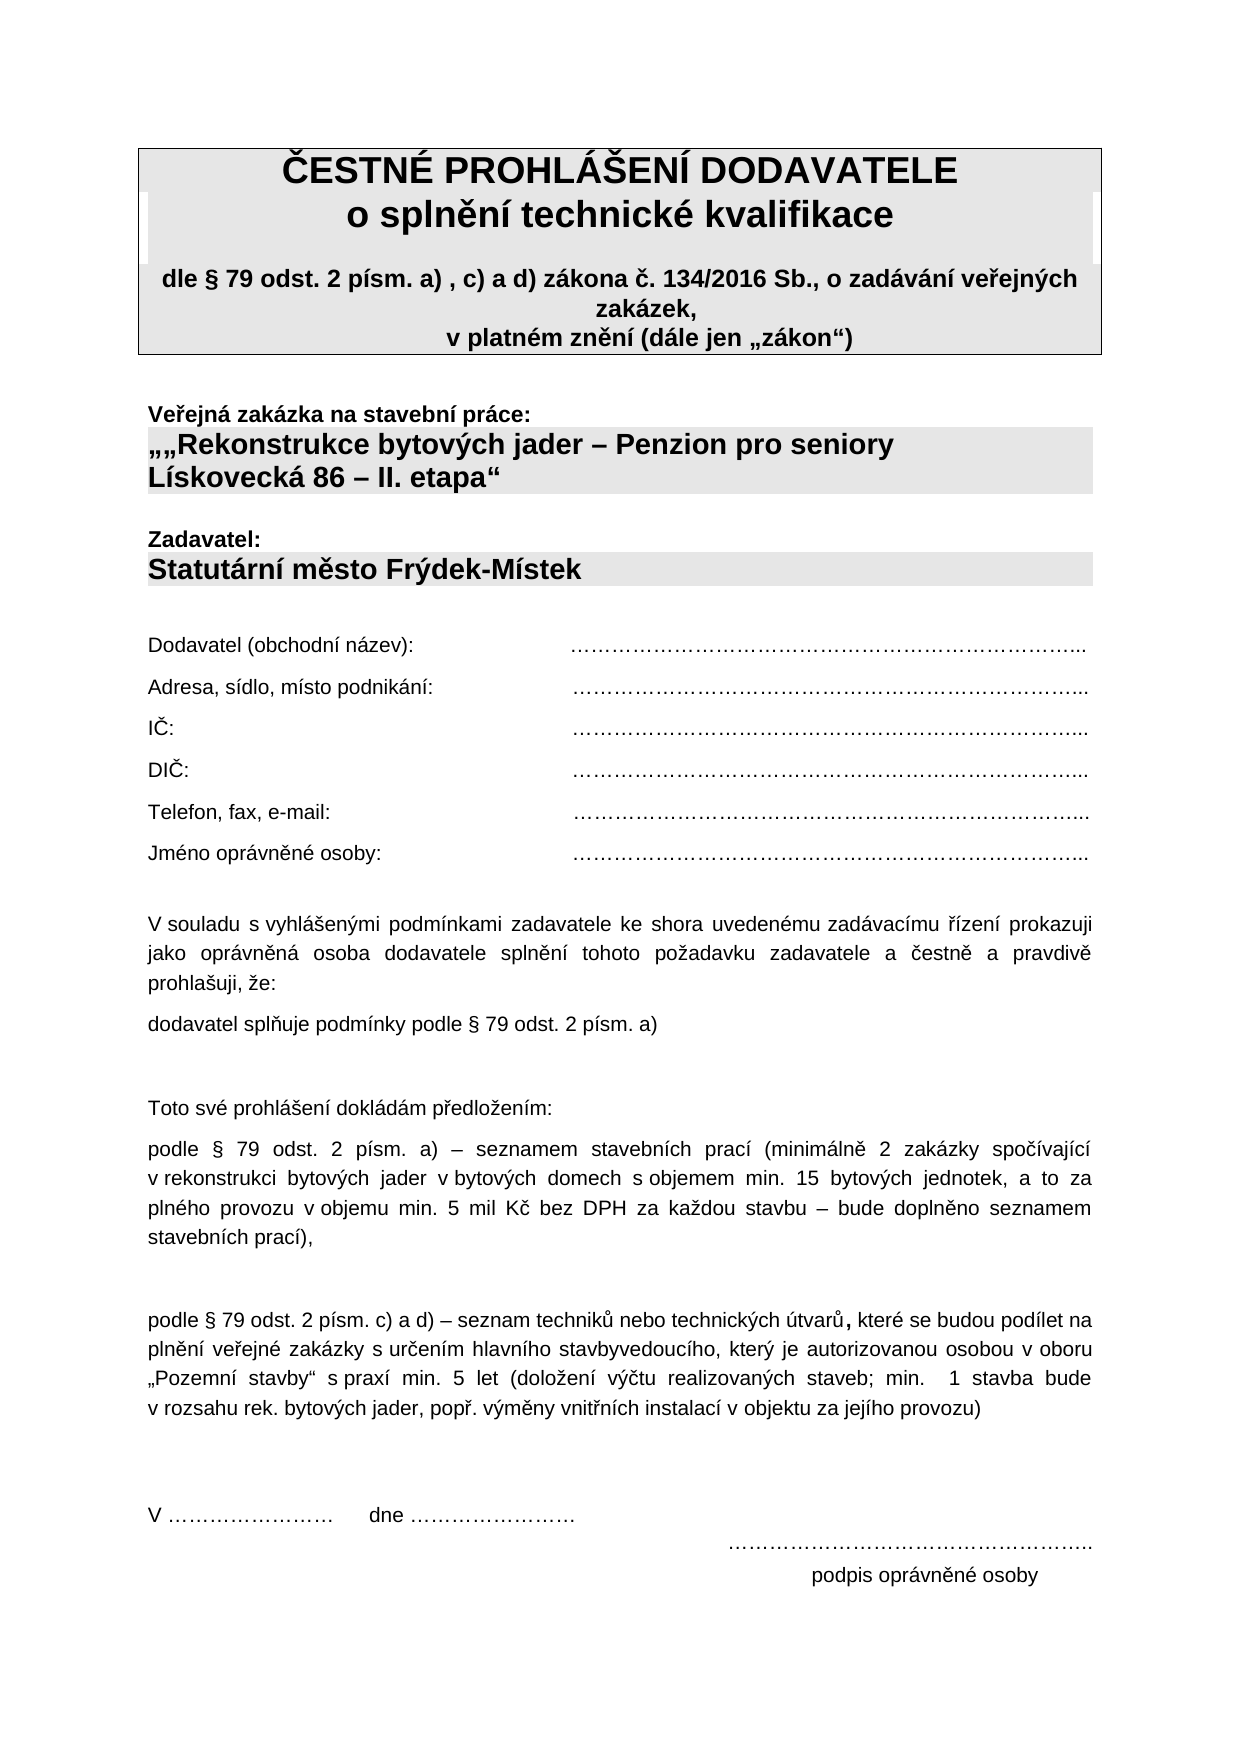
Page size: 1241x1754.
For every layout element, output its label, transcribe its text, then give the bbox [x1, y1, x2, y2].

text Adresa, sídlo, místo podnikání: ………………………………………………………………... [148, 669, 1093, 698]
text dodavatel splňuje podmínky podle § 79 odst. 2 písm. a) [148, 1007, 1093, 1036]
text IČ: ………………………………………………………………... [148, 711, 1093, 740]
text Telefon, fax, e-mail: ………………………………………………………………... [148, 794, 1093, 823]
text dle § 79 odst. 2 písm. a) , c) a d) zákona č. 134/2016 Sb., o zadávání veřejných zakázek, v platném znění (dále jen „zákon“) [139, 263, 1101, 354]
text V souladu s vyhlášenými podmínkami zadavatele ke shora uvedenému zadávacímu řízení prokazuji jako oprávněná osoba dodavatele splnění tohoto požadavku zadavatele a čestně a pravdivě prohlašuji, že: [148, 907, 1093, 994]
text Statutární město Frýdek-Místek [148, 552, 1093, 586]
text V …………………… dne …………………… [148, 1503, 1093, 1527]
text Dodavatel (obchodní název): ………………………………………………………………... [148, 628, 1093, 657]
text Zadavatel: [148, 523, 1093, 552]
text o splnění technické kvalifikace [148, 192, 1093, 235]
text ČESTNÉ PROHLÁŠENÍ DODAVATELE [139, 149, 1101, 192]
text Veřejná zakázka na stavební práce: [148, 398, 1093, 427]
text …………………………………………….. [148, 1530, 1093, 1554]
text podle § 79 odst. 2 písm. a) – seznamem stavebních prací (minimálně 2 zakázky spočívající v rekonstrukci bytových jader v bytových domech s objemem min. 15 bytových jednotek, a to za plného provozu v objemu min. 5 mil Kč bez DPH za každou stavbu – bude doplněno seznamem stavebních prací), [148, 1132, 1093, 1248]
text Jméno oprávněné osoby: ………………………………………………………………... [148, 836, 1093, 865]
text „„Rekonstrukce bytových jader – Penzion pro seniory Lískovecká 86 – II. etapa“ [148, 427, 1093, 494]
text podle § 79 odst. 2 písm. c) a d) – seznam techniků nebo technických útvarů, které se budou podílet na plnění veřejné zakázky s určením hlavního stavbyvedoucího, který je autorizovanou osobou v oboru „Pozemní stavby“ s praxí min. 5 let (doložení výčtu realizovaných staveb; min. 1 stavba bude v rozsahu rek. bytových jader, popř. výměny vnitřních instalací v objektu za jejího provozu) [148, 1303, 1093, 1419]
text DIČ: ………………………………………………………………... [148, 753, 1093, 782]
text Toto své prohlášení dokládám předložením: [148, 1090, 1093, 1119]
text podpis oprávněné osoby [148, 1558, 1093, 1587]
